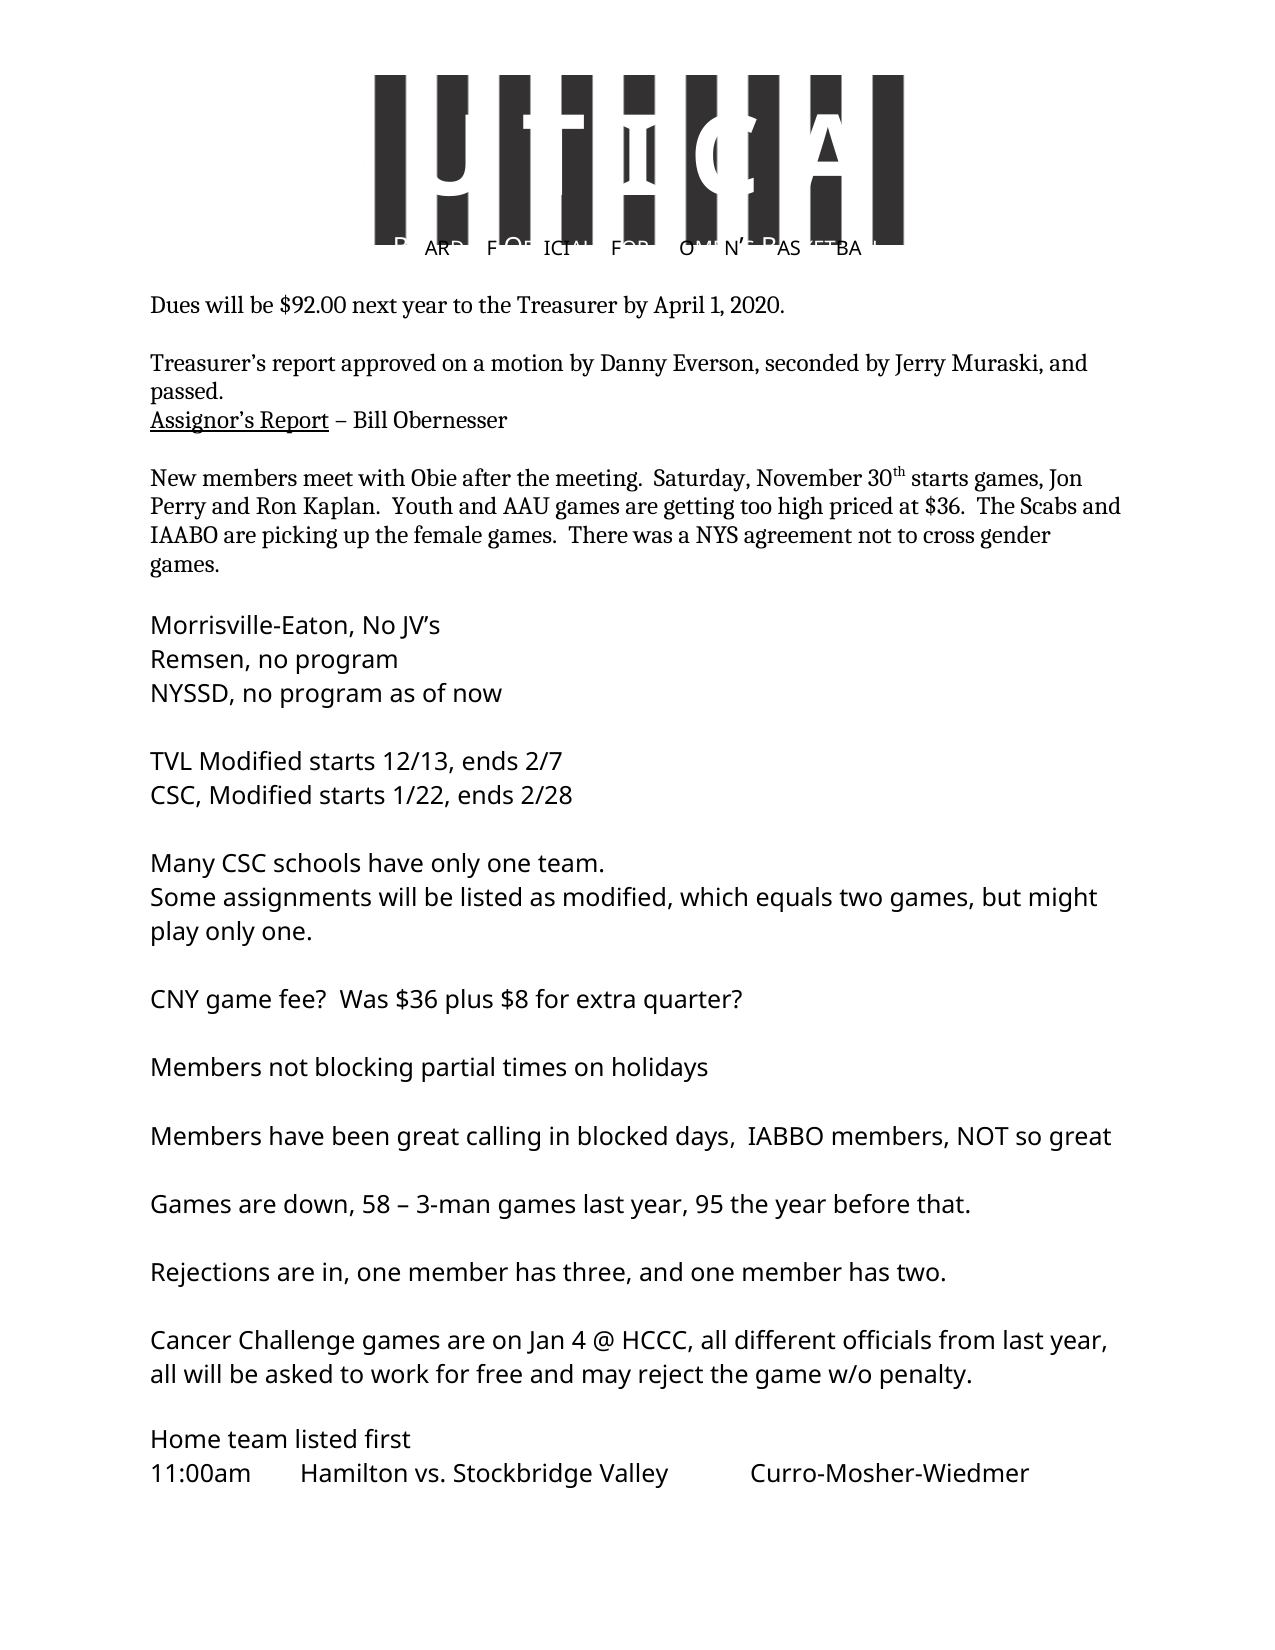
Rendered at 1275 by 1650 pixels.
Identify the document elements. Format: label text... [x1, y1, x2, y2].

text TVL Modified starts 12/13, ends 2/7 [150, 743, 1125, 778]
text Treasurer’s report approved on a motion by Danny Everson, seconded by Jerry Muraski, and passed. [150, 348, 1125, 406]
text Assignor’s Report – Bill Obernesser [150, 406, 1125, 435]
picture [363, 75, 914, 245]
text NYSSD, no program as of now [150, 675, 1125, 709]
text Members not blocking partial times on holidays [150, 1050, 1125, 1084]
picture [766, 239, 773, 245]
text CNY game fee? Was $36 plus $8 for extra quarter? [150, 982, 1125, 1016]
text Dues will be $92.00 next year to the Treasurer by April 1, 2020. [150, 291, 1125, 320]
text New members meet with Obie after the meeting. Saturday, November 30th starts games, Jon Perry and Ron Kaplan. Youth and AAU games are getting too high priced at $36. The Scabs and IAABO are picking up the female games. There was a NYS agreement not to cross gender games. [150, 463, 1125, 578]
text Rejections are in, one member has three, and one member has two. [150, 1254, 1125, 1288]
text CSC, Modified starts 1/22, ends 2/28 [150, 778, 1125, 812]
text Many CSC schools have only one team. [150, 846, 1125, 880]
text Cancer Challenge games are on Jan 4 @ HCCC, all different officials from last year, all will be asked to work for free and may reject the game w/o penalty. [150, 1323, 1125, 1391]
text Games are down, 58 – 3-man games last year, 95 the year before that. [150, 1186, 1125, 1220]
text Home team listed first [150, 1422, 1125, 1456]
text Morrisville-Eaton, No JV’s [150, 607, 1125, 641]
picture [397, 239, 404, 245]
text Remsen, no program [150, 641, 1125, 675]
text Some assignments will be listed as modified, which equals two games, but might play only one. [150, 880, 1125, 948]
text Members have been great calling in blocked days, IABBO members, NOT so great [150, 1118, 1125, 1152]
text 11:00am Hamilton vs. Stockbridge Valley Curro-Mosher-Wiedmer [150, 1456, 1125, 1490]
picture [507, 239, 519, 245]
